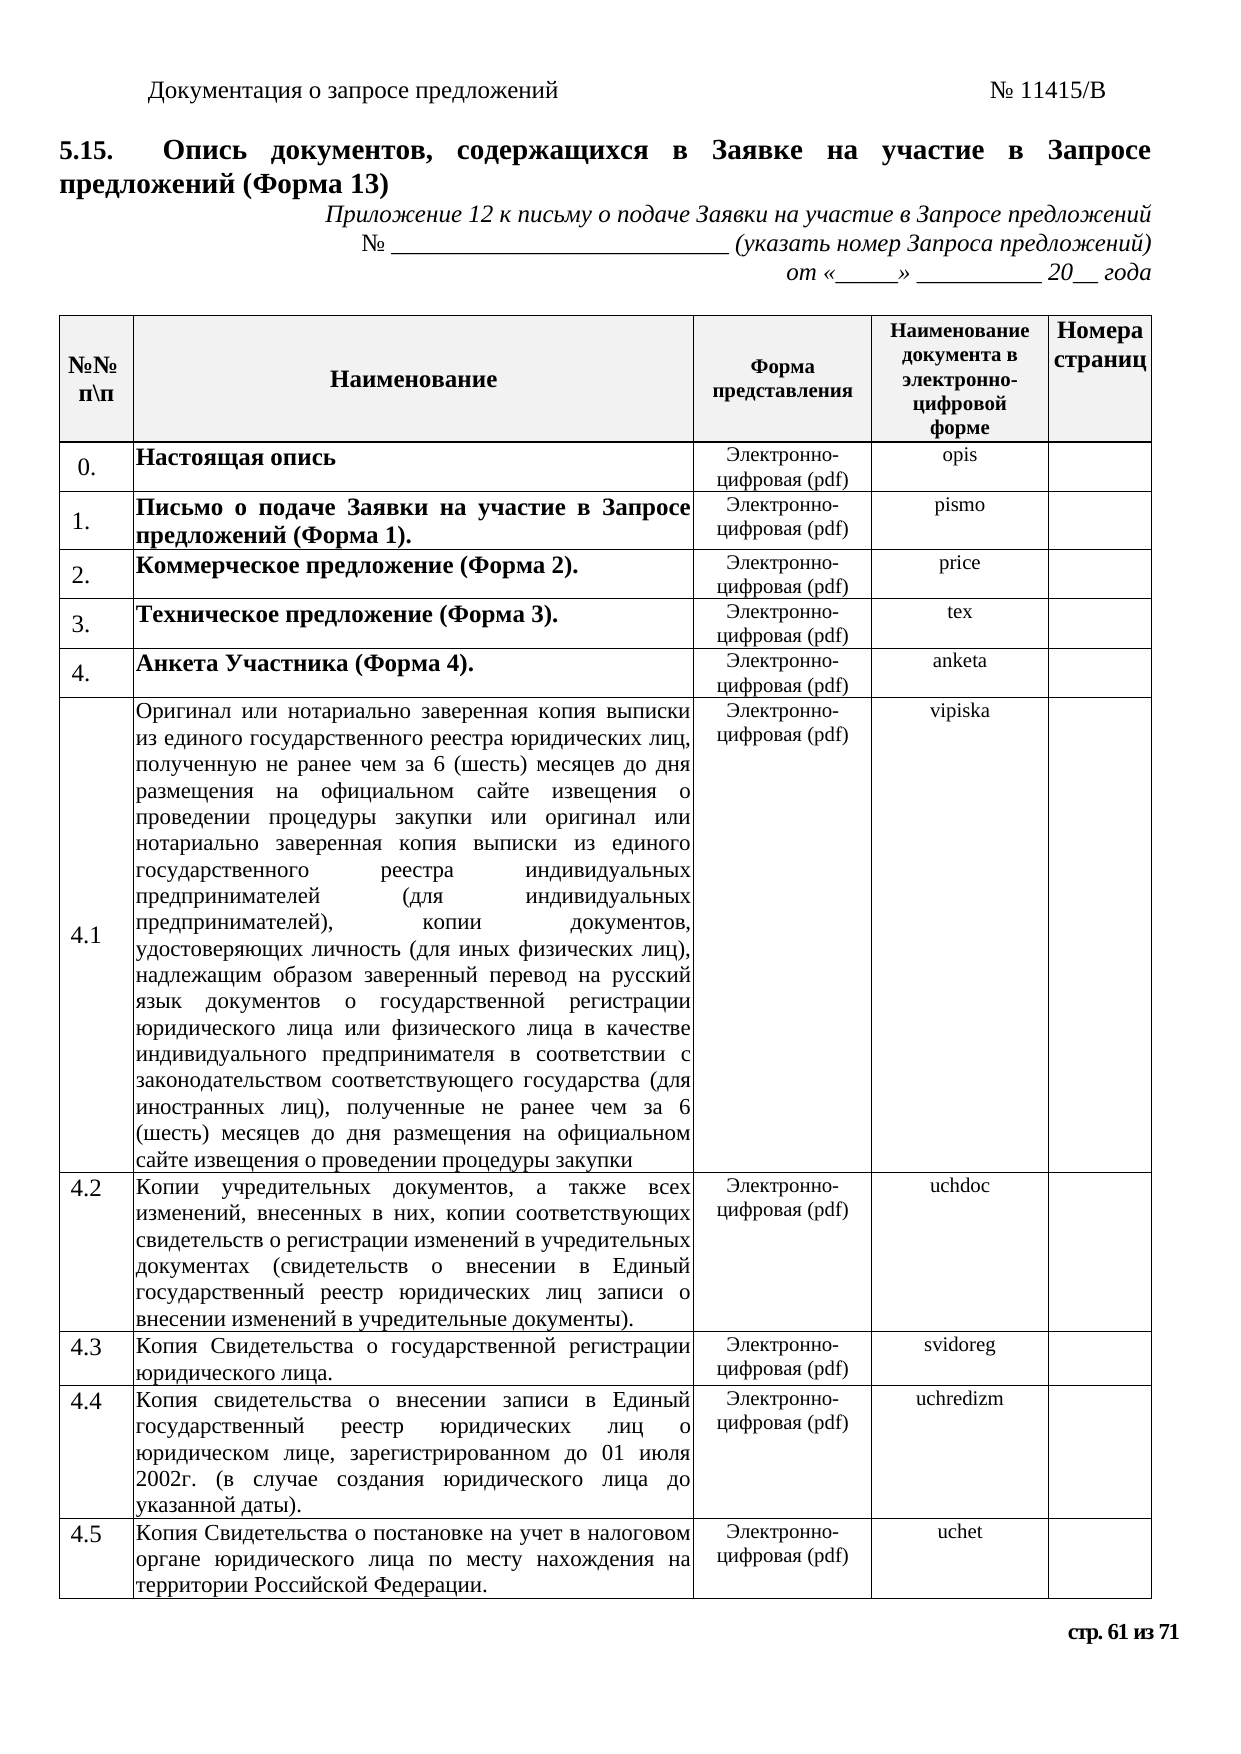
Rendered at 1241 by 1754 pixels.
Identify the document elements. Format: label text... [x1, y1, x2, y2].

table_cell Электронно-цифровая (pdf) [694, 1519, 871, 1598]
table_header Форма представления [694, 316, 871, 441]
table_cell Копии учредительных документов, а также всех изменений, внесенных в них, копии соответствующих свидетельств о регистрации изменений в учредительных документах (свидетельств о внесении в Единый государственный реестр юридических лиц записи о внесении изменений в учредительные документы). [134, 1173, 693, 1331]
table_cell svidoreg [872, 1332, 1048, 1385]
table_cell [1049, 698, 1151, 1172]
table_cell [1049, 1519, 1151, 1598]
table_cell [60, 599, 133, 647]
text от «_____» __________ 20__ года [148, 257, 1152, 286]
table_cell Электронно-цифровая (pdf) [694, 698, 871, 1172]
table_cell opis [872, 443, 1048, 491]
table_cell Техническое предложение (Форма 3). [134, 599, 693, 647]
table_cell 4.2 [60, 1173, 133, 1331]
table_cell Электронно-цифровая (pdf) [694, 1173, 871, 1331]
table_cell [1049, 1332, 1151, 1385]
table_header №№ п\п [60, 316, 133, 441]
table_cell Электронно-цифровая (pdf) [694, 492, 871, 549]
table_cell Оригинал или нотариально заверенная копия выписки из единого государственного реестра юридических лиц, полученную не ранее чем за 6 (шесть) месяцев до дня размещения на официальном сайте извещения о проведении процедуры закупки или оригинал или нотариально заверенная копия выписки из единого государственного реестра индивидуальных предпринимателей (для индивидуальных предпринимателей), копии документов, удостоверяющих личность (для иных физических лиц), надлежащим образом заверенный перевод на русский язык документов о государственной регистрации юридического лица или физического лица в качестве индивидуального предпринимателя в соответствии с законодательством соответствующего государства (для иностранных лиц), полученные не ранее чем за 6 (шесть) месяцев до дня размещения на официальном сайте извещения о проведении процедуры закупки [134, 698, 693, 1172]
table_header Номера страниц [1049, 316, 1151, 441]
table_cell vipiska [872, 698, 1048, 1172]
table_cell uchredizm [872, 1386, 1048, 1518]
table_cell Электронно-цифровая (pdf) [694, 1332, 871, 1385]
table_cell [60, 443, 133, 491]
table_cell Электронно-цифровая (pdf) [694, 1386, 871, 1518]
table_cell 4.4 [60, 1386, 133, 1518]
table_cell [60, 492, 133, 549]
table_cell uchet [872, 1519, 1048, 1598]
table_cell [1049, 1173, 1151, 1331]
table_cell [60, 550, 133, 598]
table_cell anketa [872, 649, 1048, 697]
table_cell Письмо о подаче Заявки на участие в Запросе предложений (Форма 1). [134, 492, 693, 549]
table_cell [1049, 649, 1151, 697]
table_cell Настоящая опись [134, 443, 693, 491]
table_cell [1049, 443, 1151, 491]
table_cell [1049, 492, 1151, 549]
table_cell Копия Свидетельства о постановке на учет в налоговом органе юридического лица по месту нахождения на территории Российской Федерации. [134, 1519, 693, 1598]
table_cell Электронно-цифровая (pdf) [694, 443, 871, 491]
table_cell Электронно-цифровая (pdf) [694, 550, 871, 598]
table_cell [1049, 1386, 1151, 1518]
table_cell 4.3 [60, 1332, 133, 1385]
table_header Наименование [134, 316, 693, 441]
table_cell Электронно-цифровая (pdf) [694, 599, 871, 647]
table_cell [1049, 550, 1151, 598]
text № ___________________________ (указать номер Запроса предложений) [148, 228, 1152, 257]
table_header Наименование документа в электронно-цифровой форме [872, 316, 1048, 441]
table_cell Электронно-цифровая (pdf) [694, 649, 871, 697]
table_cell price [872, 550, 1048, 598]
table_cell pismo [872, 492, 1048, 549]
table_cell Копия Свидетельства о государственной регистрации юридического лица. [134, 1332, 693, 1385]
text Приложение 12 к письму о подаче Заявки на участие в Запросе предложений [148, 199, 1152, 228]
table_cell [1049, 599, 1151, 647]
table_cell Коммерческое предложение (Форма 2). [134, 550, 693, 598]
table_cell tex [872, 599, 1048, 647]
table_cell [60, 649, 133, 697]
table_cell 4.1 [60, 698, 133, 1172]
table_cell uchdoc [872, 1173, 1048, 1331]
table_cell Копия свидетельства о внесении записи в Единый государственный реестр юридических лиц о юридическом лице, зарегистрированном до 01 июля 2002г. (в случае создания юридического лица до указанной даты). [134, 1386, 693, 1518]
table_cell Анкета Участника (Форма 4). [134, 649, 693, 697]
text Опись документов, содержащихся в Заявке на участие в Запросе предложений (Форма 13) [59, 132, 1152, 199]
table_cell 4.5 [60, 1519, 133, 1598]
